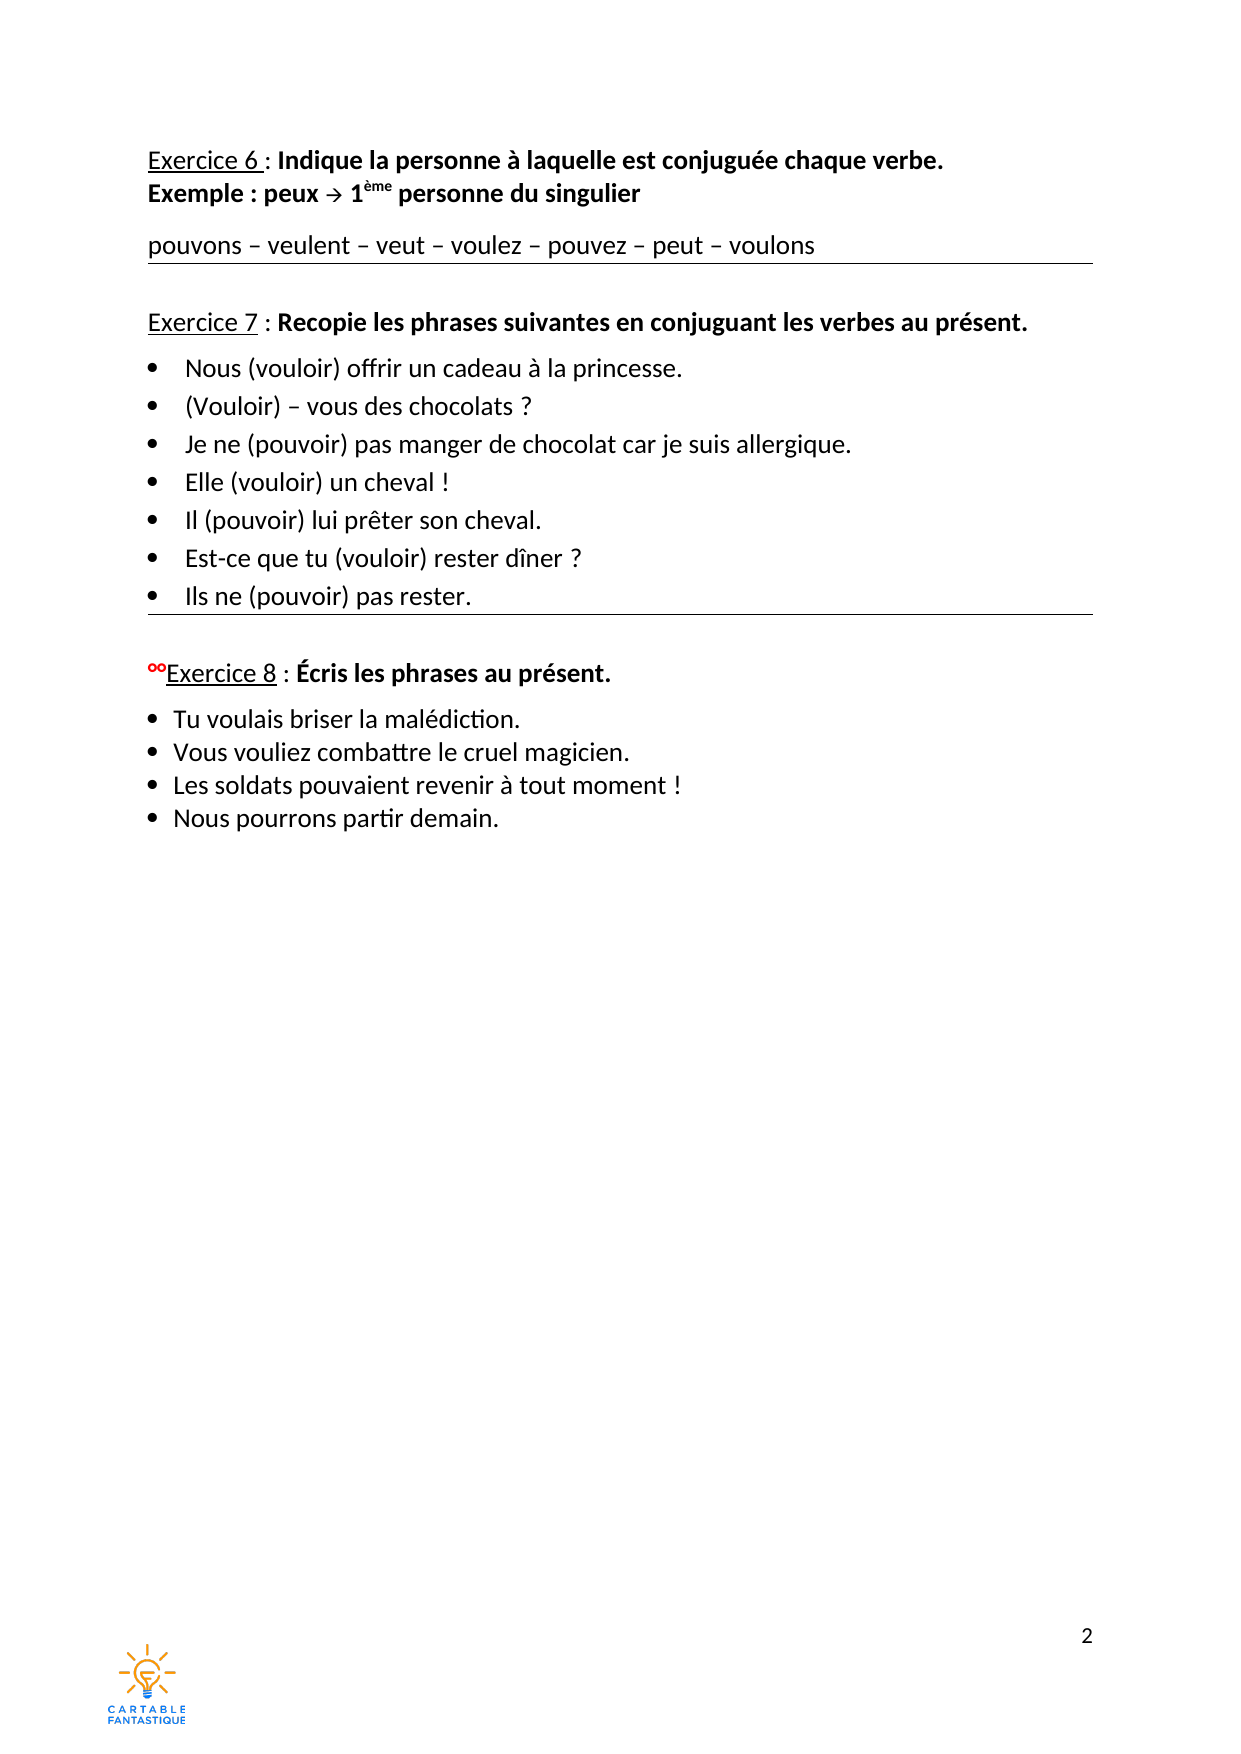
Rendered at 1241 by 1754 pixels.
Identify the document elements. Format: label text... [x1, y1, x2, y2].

list Je ne (pouvoir) pas manger de chocolat car je suis allergique. [148, 427, 1093, 460]
text Exercice 6 : Indique la personne à laquelle est conjuguée chaque verbe. Exemple : peux 1ème personne du singulier [148, 143, 1093, 209]
list Elle (vouloir) un cheval ! [148, 465, 1093, 498]
list (Vouloir) – vous des chocolats ? [148, 389, 1093, 422]
list Nous (vouloir) offrir un cadeau à la princesse. [148, 351, 1093, 384]
list Est-ce que tu (vouloir) rester dîner ? [148, 541, 1093, 574]
text pouvons – veulent – veut – voulez – pouvez – peut – voulons [148, 228, 1093, 263]
list Il (pouvoir) lui prêter son cheval. [148, 503, 1093, 536]
list Tu voulais briser la malédiction. [148, 702, 1093, 735]
list Les soldats pouvaient revenir à tout moment ! [148, 768, 1093, 801]
list Ils ne (pouvoir) pas rester. [148, 579, 1093, 614]
picture [108, 1644, 185, 1724]
text Exercice 7 : Recopie les phrases suivantes en conjuguant les verbes au présent. [148, 306, 1093, 339]
text °°Exercice 8 : Écris les phrases au présent. [148, 656, 1093, 689]
list Nous pourrons partir demain. [148, 801, 1093, 834]
list Vous vouliez combattre le cruel magicien. [148, 735, 1093, 768]
